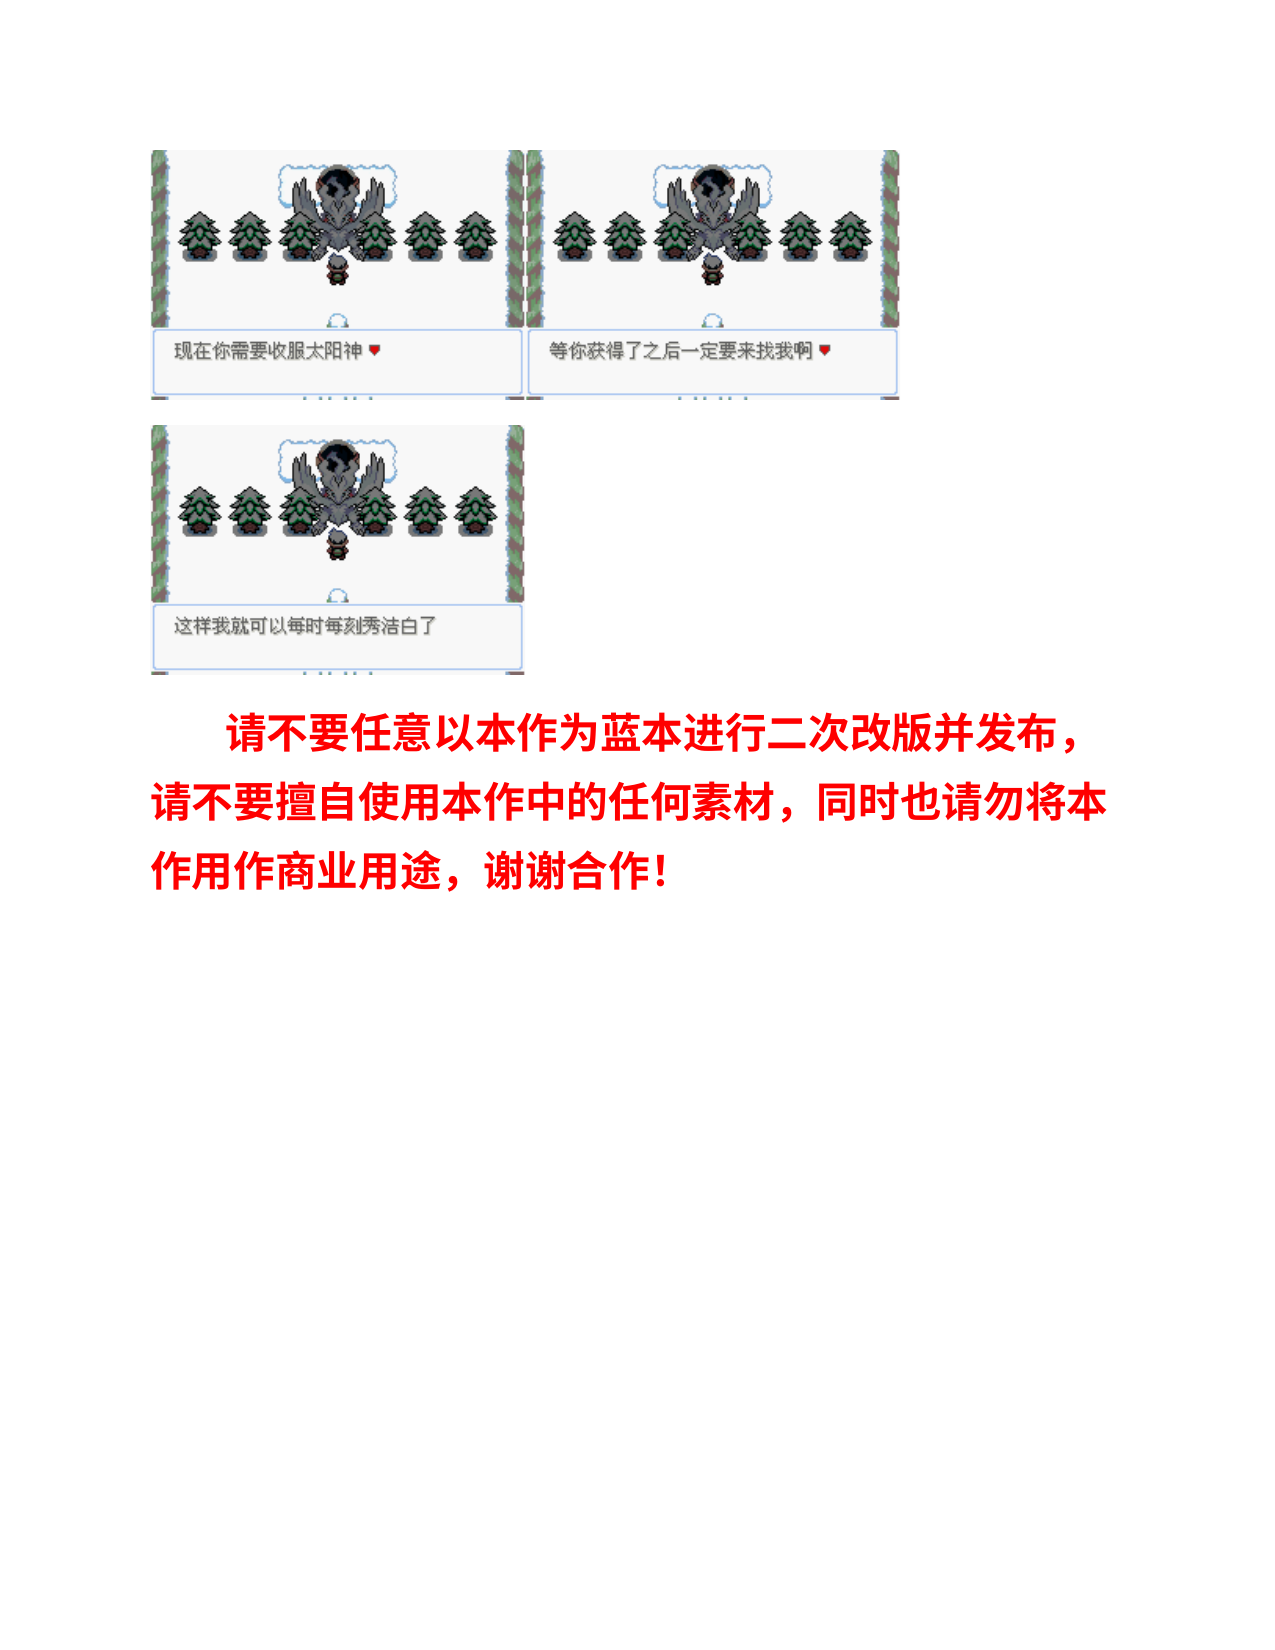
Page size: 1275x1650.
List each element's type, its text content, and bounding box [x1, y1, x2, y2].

picture [150, 150, 901, 400]
picture [150, 425, 525, 675]
text 请不要任意以本作为蓝本进行二次改版并发布，请不要擅自使用本作中的任何素材，同时也请勿将本作用作商业用途，谢谢合作！ [150, 700, 1125, 899]
